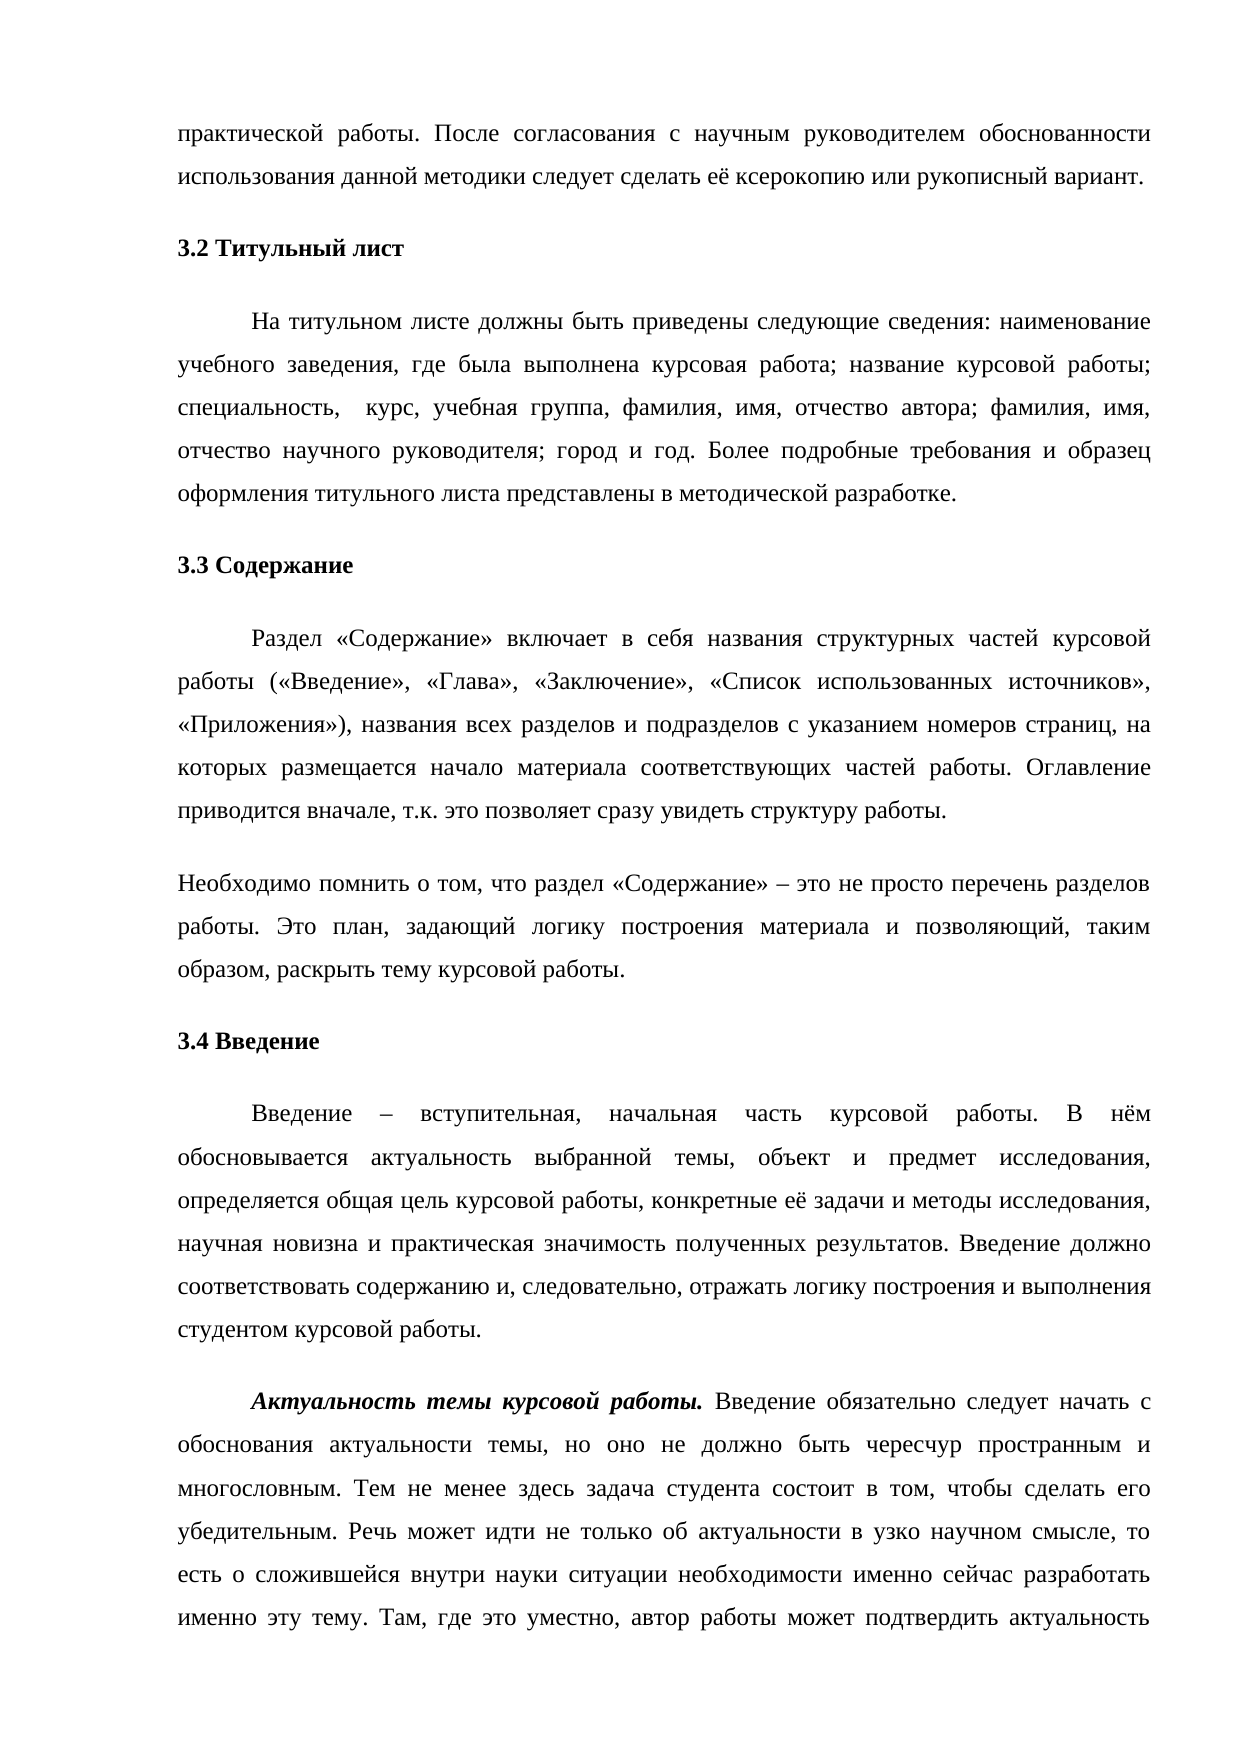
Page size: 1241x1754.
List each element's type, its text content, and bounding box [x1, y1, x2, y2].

text 3.3 Содержание [177, 551, 1152, 579]
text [177, 118, 1152, 190]
text Введение – вступительная, начальная часть курсовой работы. В нём обосновывается актуальность выбранной темы, объект и предмет исследования, определяется общая цель курсовой работы, конкретные её задачи и методы исследования, научная новизна и практическая значимость полученных результатов. Введение должно соответствовать содержанию и, следовательно, отражать логику построения и выполнения студентом курсовой работы. [177, 1098, 1152, 1343]
text Раздел «Содержание» включает в себя названия структурных частей курсовой работы («Введение», «Глава», «Заключение», «Список использованных источников», «Приложения»), названия всех разделов и подразделов с указанием номеров страниц, на которых размещается начало материала соответствующих частей работы. Оглавление приводится вначале, т.к. это позволяет сразу увидеть структуру работы. [177, 623, 1152, 824]
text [177, 1386, 1152, 1631]
text Необходимо помнить о том, что раздел «Содержание» – это не просто перечень разделов работы. Это план, задающий логику построения материала и позволяющий, таким образом, раскрыть тему курсовой работы. [177, 868, 1152, 983]
text 3.2 Титульный лист [177, 233, 1152, 262]
text 3.4 Введение [177, 1026, 1152, 1055]
text На титульном листе должны быть приведены следующие сведения: наименование учебного заведения, где была выполнена курсовая работа; название курсовой работы; специальность, курс, учебная группа, фамилия, имя, отчество автора; фамилия, имя, отчество научного руководителя; город и год. Более подробные требования и образец оформления титульного листа представлены в методической разработке. [177, 306, 1152, 507]
